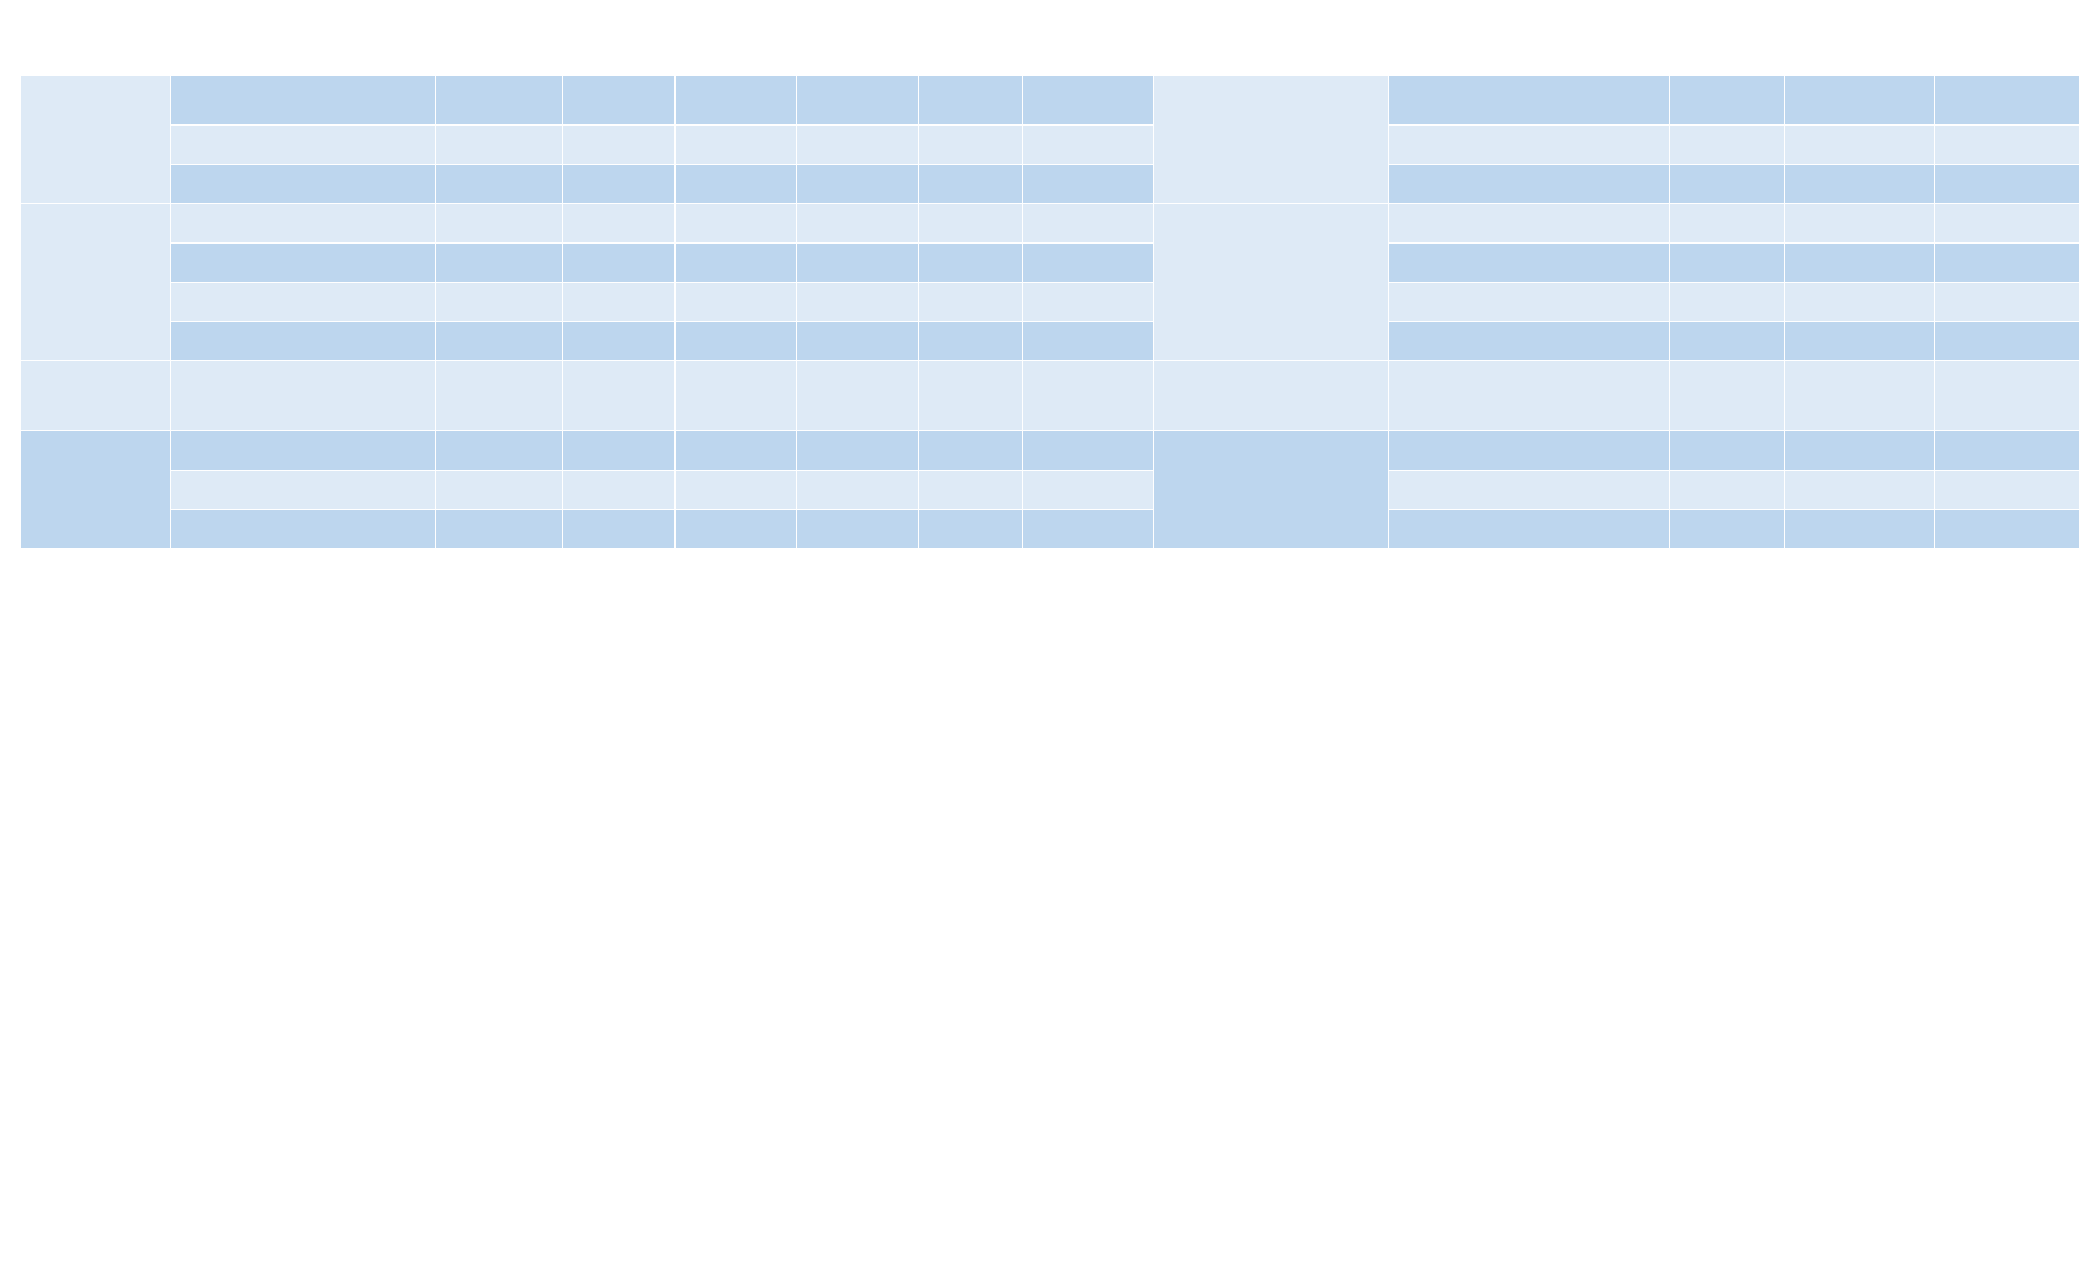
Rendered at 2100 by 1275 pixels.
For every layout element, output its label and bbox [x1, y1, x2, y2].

table_cell [1785, 76, 1934, 124]
table_cell [919, 204, 1022, 242]
table_cell [1670, 510, 1784, 548]
table_cell [1935, 361, 2079, 430]
table_cell [563, 471, 674, 509]
table_cell [797, 510, 918, 548]
table_cell [1023, 244, 1153, 282]
table_cell [1670, 431, 1784, 470]
table_cell [436, 76, 562, 124]
table_cell [1935, 471, 2079, 509]
table_cell [171, 204, 435, 242]
table_cell [797, 244, 918, 282]
table_cell [1785, 283, 1934, 321]
table_cell [171, 510, 435, 548]
table_cell [1670, 361, 1784, 430]
table_cell [1670, 471, 1784, 509]
table_cell [1670, 165, 1784, 203]
table_cell [563, 361, 674, 430]
table_cell [1670, 204, 1784, 242]
table_cell [676, 431, 796, 470]
table_cell [563, 510, 674, 548]
table_cell [919, 361, 1022, 430]
table_cell [171, 431, 435, 470]
table_cell [563, 126, 674, 164]
table_cell [1154, 361, 1388, 430]
table_cell [1389, 510, 1669, 548]
table_cell [1023, 165, 1153, 203]
table_cell [436, 204, 562, 242]
table_cell [1670, 283, 1784, 321]
table_cell [1023, 126, 1153, 164]
table_cell [1389, 431, 1669, 470]
table_cell [171, 76, 435, 124]
table_cell [171, 283, 435, 321]
table_cell [436, 431, 562, 470]
table_cell [1670, 76, 1784, 124]
table_cell [797, 126, 918, 164]
table_cell [1389, 76, 1669, 124]
table_cell [797, 283, 918, 321]
table_cell [1785, 244, 1934, 282]
table_cell [171, 126, 435, 164]
table_cell [563, 283, 674, 321]
table_cell [919, 431, 1022, 470]
table_cell [676, 204, 796, 242]
table_cell [1935, 322, 2079, 360]
table_cell [919, 510, 1022, 548]
table_cell [797, 431, 918, 470]
table_cell [436, 510, 562, 548]
table_cell [563, 322, 674, 360]
table_cell [676, 471, 796, 509]
table_cell [171, 244, 435, 282]
table_cell [1670, 322, 1784, 360]
table_cell [1785, 431, 1934, 470]
table_cell [563, 76, 674, 124]
table_cell [797, 471, 918, 509]
table_cell [1023, 76, 1153, 124]
table_cell [1935, 126, 2079, 164]
table_cell [1785, 204, 1934, 242]
table_cell [797, 76, 918, 124]
table_cell [1935, 431, 2079, 470]
table_cell [1389, 361, 1669, 430]
table_cell [1154, 204, 1388, 360]
table_cell [21, 204, 170, 360]
table_cell [436, 471, 562, 509]
table_cell [919, 322, 1022, 360]
table_cell [1935, 244, 2079, 282]
table_cell [563, 431, 674, 470]
table_cell [171, 471, 435, 509]
table_cell [919, 76, 1022, 124]
table_cell [436, 361, 562, 430]
table_cell [797, 204, 918, 242]
table_cell [563, 165, 674, 203]
table_cell [436, 283, 562, 321]
table_cell [1389, 204, 1669, 242]
table_cell [797, 165, 918, 203]
table_cell [1785, 471, 1934, 509]
table_cell [1389, 165, 1669, 203]
table_cell [676, 361, 796, 430]
table_cell [171, 165, 435, 203]
table_cell [436, 165, 562, 203]
table_cell [676, 126, 796, 164]
table_cell [563, 244, 674, 282]
table_cell [1670, 244, 1784, 282]
table_cell [676, 283, 796, 321]
table_cell [21, 361, 170, 430]
table_cell [1389, 126, 1669, 164]
table_cell [676, 165, 796, 203]
table_cell [919, 471, 1022, 509]
table_cell [1785, 165, 1934, 203]
table_cell [1389, 322, 1669, 360]
table_cell [1935, 165, 2079, 203]
table_cell [1023, 204, 1153, 242]
table_cell [1389, 283, 1669, 321]
table_cell [919, 283, 1022, 321]
table_cell [1935, 510, 2079, 548]
table_cell [676, 510, 796, 548]
table_cell [1935, 204, 2079, 242]
table_cell [676, 76, 796, 124]
table_cell [676, 322, 796, 360]
table_cell [797, 361, 918, 430]
table_cell [919, 126, 1022, 164]
table_cell [436, 244, 562, 282]
table_cell [436, 126, 562, 164]
table_cell [1935, 283, 2079, 321]
table_cell [1785, 322, 1934, 360]
table_cell [1023, 471, 1153, 509]
table_cell [436, 322, 562, 360]
table_cell [1785, 126, 1934, 164]
table_cell [21, 431, 170, 548]
table_cell [171, 361, 435, 430]
table_cell [1023, 431, 1153, 470]
table_cell [563, 204, 674, 242]
table_cell [919, 244, 1022, 282]
table_cell [1154, 431, 1388, 548]
table_cell [676, 244, 796, 282]
table_cell [1023, 322, 1153, 360]
table_cell [1785, 510, 1934, 548]
table_cell [1023, 361, 1153, 430]
table_cell [1785, 361, 1934, 430]
table_cell [1670, 126, 1784, 164]
table_cell [171, 322, 435, 360]
table_cell [1023, 283, 1153, 321]
table_cell [1389, 244, 1669, 282]
table_cell [1935, 76, 2079, 124]
table_cell [1023, 510, 1153, 548]
table_cell [1389, 471, 1669, 509]
table_cell [797, 322, 918, 360]
table_cell [919, 165, 1022, 203]
